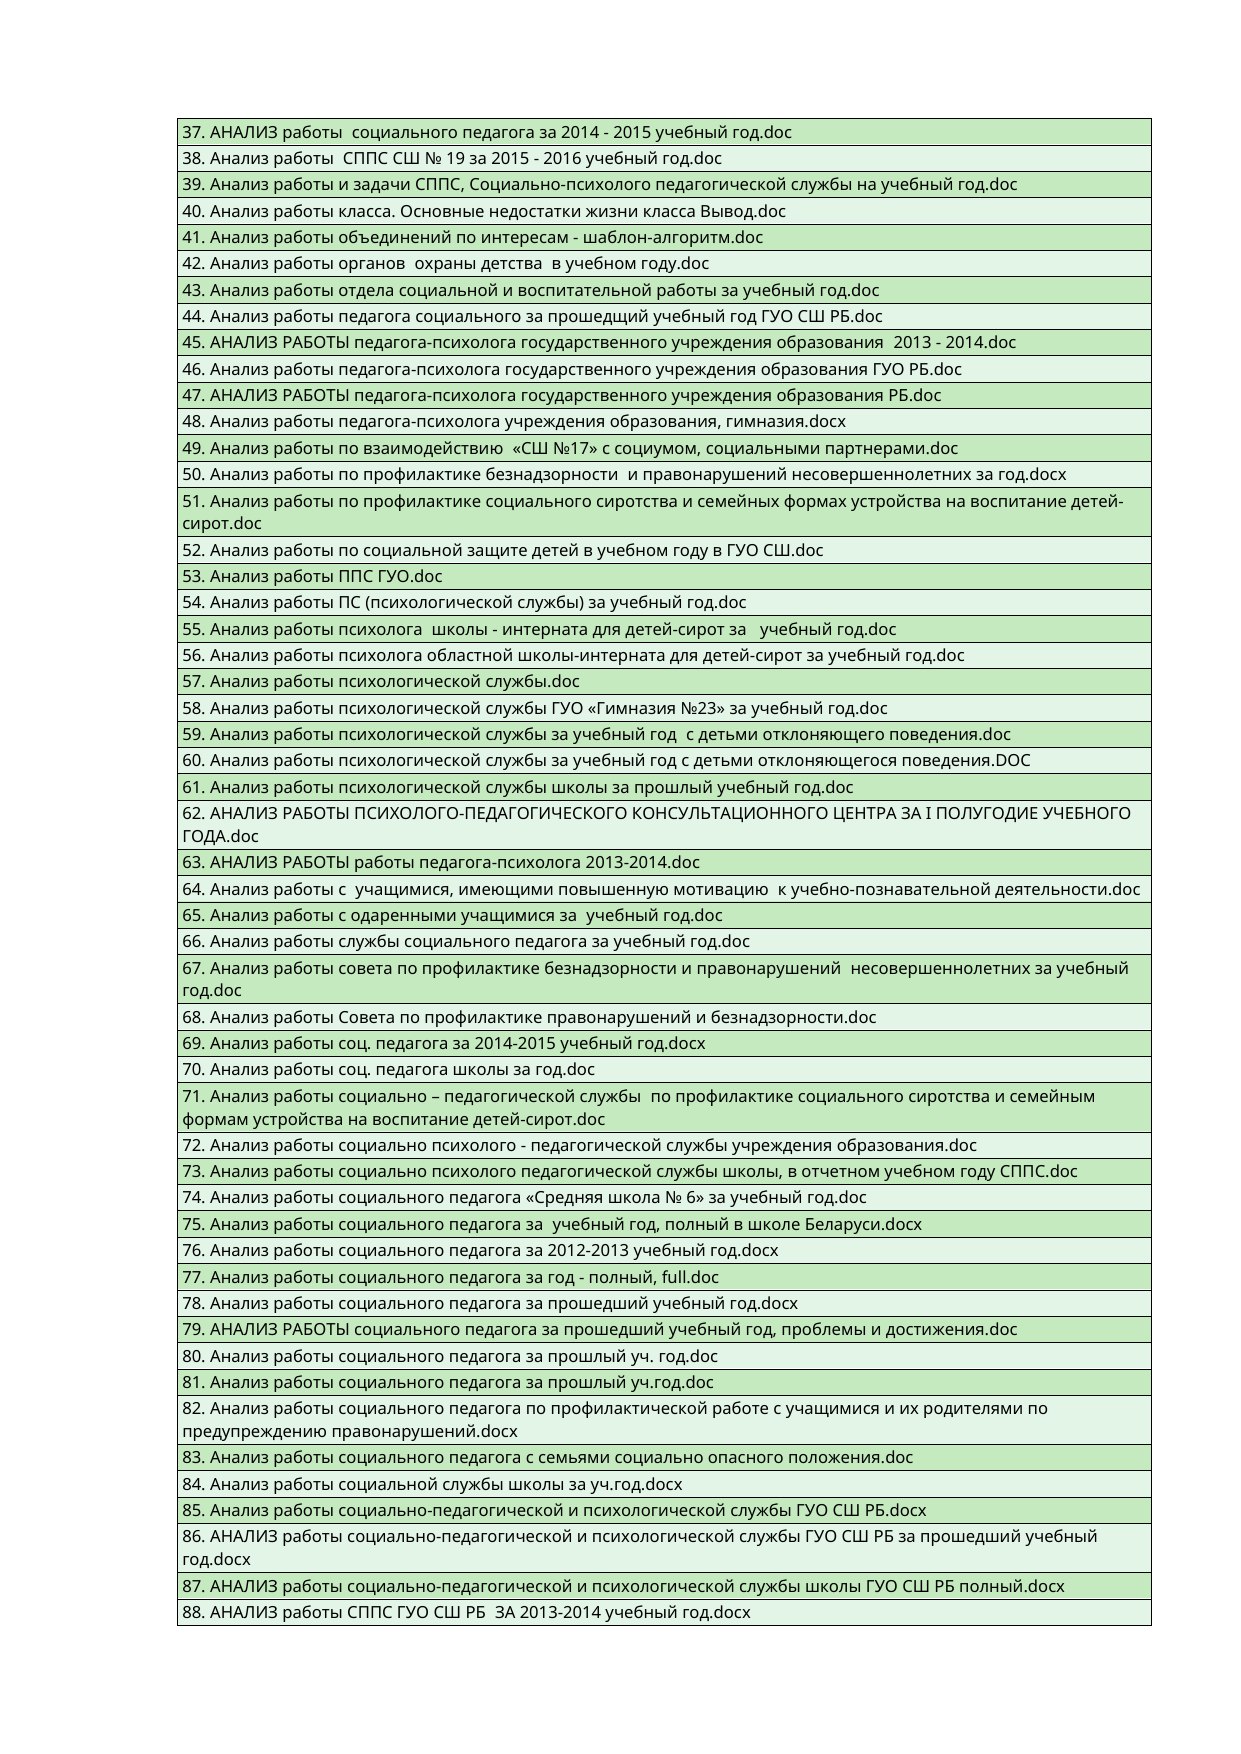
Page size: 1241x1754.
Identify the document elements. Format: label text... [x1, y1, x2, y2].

table_cell 59. Анализ работы психологической службы за учебный год с детьми отклоняющего поведения.doc [178, 722, 1151, 747]
table_cell 48. Анализ работы педагога-психолога учреждения образования, гимназия.docx [178, 409, 1151, 434]
table_cell 53. Анализ работы ППС ГУО.doc [178, 564, 1151, 589]
table_cell 67. Анализ работы совета по профилактике безнадзорности и правонарушений несовершеннолетних за учебный год.doc [178, 955, 1151, 1003]
table_cell 63. АНАЛИЗ РАБОТЫ работы педагога-психолога 2013-2014.doc [178, 850, 1151, 875]
table_cell 84. Анализ работы социальной службы школы за уч.год.docx [178, 1471, 1151, 1497]
table_cell 74. Анализ работы социального педагога «Средняя школа № 6» за учебный год.doc [178, 1185, 1151, 1210]
table_cell 82. Анализ работы социального педагога по профилактической работе с учащимися и их родителями по предупреждению правонарушений.docx [178, 1396, 1151, 1444]
table_cell 37. АНАЛИЗ работы социального педагога за 2014 - 2015 учебный год.doc [178, 119, 1151, 144]
table_cell 68. Анализ работы Совета по профилактике правонарушений и безнадзорности.doc [178, 1004, 1151, 1029]
table_cell 65. Анализ работы с одаренными учащимися за учебный год.doc [178, 903, 1151, 928]
table_cell 86. АНАЛИЗ работы социально-педагогической и психологической службы ГУО СШ РБ за прошедший учебный год.docx [178, 1524, 1151, 1572]
table_cell 73. Анализ работы социально психолого педагогической службы школы, в отчетном учебном году СППС.doc [178, 1159, 1151, 1184]
table_cell 70. Анализ работы соц. педагога школы за год.doc [178, 1057, 1151, 1082]
table_cell 80. Анализ работы социального педагога за прошлый уч. год.doc [178, 1343, 1151, 1368]
table_cell 49. Анализ работы по взаимодействию «СШ №17» с социумом, социальными партнерами.doc [178, 435, 1151, 461]
table_cell 54. Анализ работы ПС (психологической службы) за учебный год.doc [178, 590, 1151, 615]
table_cell 66. Анализ работы службы социального педагога за учебный год.doc [178, 929, 1151, 954]
table_cell 78. Анализ работы социального педагога за прошедший учебный год.docx [178, 1291, 1151, 1316]
table_cell 42. Анализ работы органов охраны детства в учебном году.doc [178, 251, 1151, 276]
table_cell 87. АНАЛИЗ работы социально-педагогической и психологической службы школы ГУО СШ РБ полный.docx [178, 1573, 1151, 1598]
table_cell 43. Анализ работы отдела социальной и воспитательной работы за учебный год.doc [178, 277, 1151, 303]
table_cell 64. Анализ работы с учащимися, имеющими повышенную мотивацию к учебно-познавательной деятельности.doc [178, 876, 1151, 901]
table_cell 88. АНАЛИЗ работы СППС ГУО СШ РБ ЗА 2013-2014 учебный год.docx [178, 1600, 1151, 1625]
table_cell 76. Анализ работы социального педагога за 2012-2013 учебный год.docx [178, 1238, 1151, 1263]
table_cell 72. Анализ работы социально психолого - педагогической службы учреждения образования.doc [178, 1133, 1151, 1158]
table_cell 50. Анализ работы по профилактике безнадзорности и правонарушений несовершеннолетних за год.docx [178, 462, 1151, 487]
table_cell 77. Анализ работы социального педагога за год - полный, full.doc [178, 1264, 1151, 1289]
table_cell 62. АНАЛИЗ РАБОТЫ ПСИХОЛОГО-ПЕДАГОГИЧЕСКОГО КОНСУЛЬТАЦИОННОГО ЦЕНТРА ЗА I ПОЛУГОДИЕ УЧЕБНОГО ГОДА.doc [178, 801, 1151, 849]
table_cell 46. Анализ работы педагога-психолога государственного учреждения образования ГУО РБ.doc [178, 356, 1151, 382]
table_cell 45. АНАЛИЗ РАБОТЫ педагога-психолога государственного учреждения образования 2013 - 2014.doc [178, 330, 1151, 355]
table_cell 83. Анализ работы социального педагога с семьями социально опасного положения.doc [178, 1445, 1151, 1470]
table_cell 71. Анализ работы социально – педагогической службы по профилактике социального сиротства и семейным формам устройства на воспитание детей-сирот.doc [178, 1083, 1151, 1131]
table_cell 69. Анализ работы соц. педагога за 2014-2015 учебный год.docx [178, 1031, 1151, 1056]
table_cell 41. Анализ работы объединений по интересам - шаблон-алгоритм.doc [178, 225, 1151, 250]
table_cell 79. АНАЛИЗ РАБОТЫ социального педагога за прошедший учебный год, проблемы и достижения.doc [178, 1317, 1151, 1342]
table_cell 60. Анализ работы психологической службы за учебный год с детьми отклоняющегося поведения.DOC [178, 748, 1151, 773]
table_cell 57. Анализ работы психологической службы.doc [178, 669, 1151, 694]
table_cell 47. АНАЛИЗ РАБОТЫ педагога-психолога государственного учреждения образования РБ.doc [178, 383, 1151, 408]
table_cell 38. Анализ работы СППС СШ № 19 за 2015 - 2016 учебный год.doc [178, 146, 1151, 171]
table_cell 44. Анализ работы педагога социального за прошедщий учебный год ГУО СШ РБ.doc [178, 304, 1151, 329]
table_cell 58. Анализ работы психологической службы ГУО «Гимназия №23» за учебный год.doc [178, 695, 1151, 721]
table_cell 81. Анализ работы социального педагога за прошлый уч.год.doc [178, 1370, 1151, 1395]
table_cell 85. Анализ работы социально-педагогической и психологической службы ГУО СШ РБ.docx [178, 1498, 1151, 1523]
table_cell 39. Анализ работы и задачи СППС, Социально-психолого педагогической службы на учебный год.doc [178, 172, 1151, 197]
table_cell 40. Анализ работы класса. Основные недостатки жизни класса Вывод.doc [178, 198, 1151, 223]
table_cell 56. Анализ работы психолога областной школы-интерната для детей-сирот за учебный год.doc [178, 643, 1151, 668]
table_cell 75. Анализ работы социального педагога за учебный год, полный в школе Беларуси.docx [178, 1211, 1151, 1237]
table_cell 52. Анализ работы по социальной защите детей в учебном году в ГУО СШ.doc [178, 537, 1151, 562]
table_cell 51. Анализ работы по профилактике социального сиротства и семейных формах устройства на воспитание детей-сирот.doc [178, 488, 1151, 536]
table_cell 61. Анализ работы психологической службы школы за прошлый учебный год.doc [178, 774, 1151, 800]
table_cell 55. Анализ работы психолога школы - интерната для детей-сирот за учебный год.doc [178, 616, 1151, 642]
